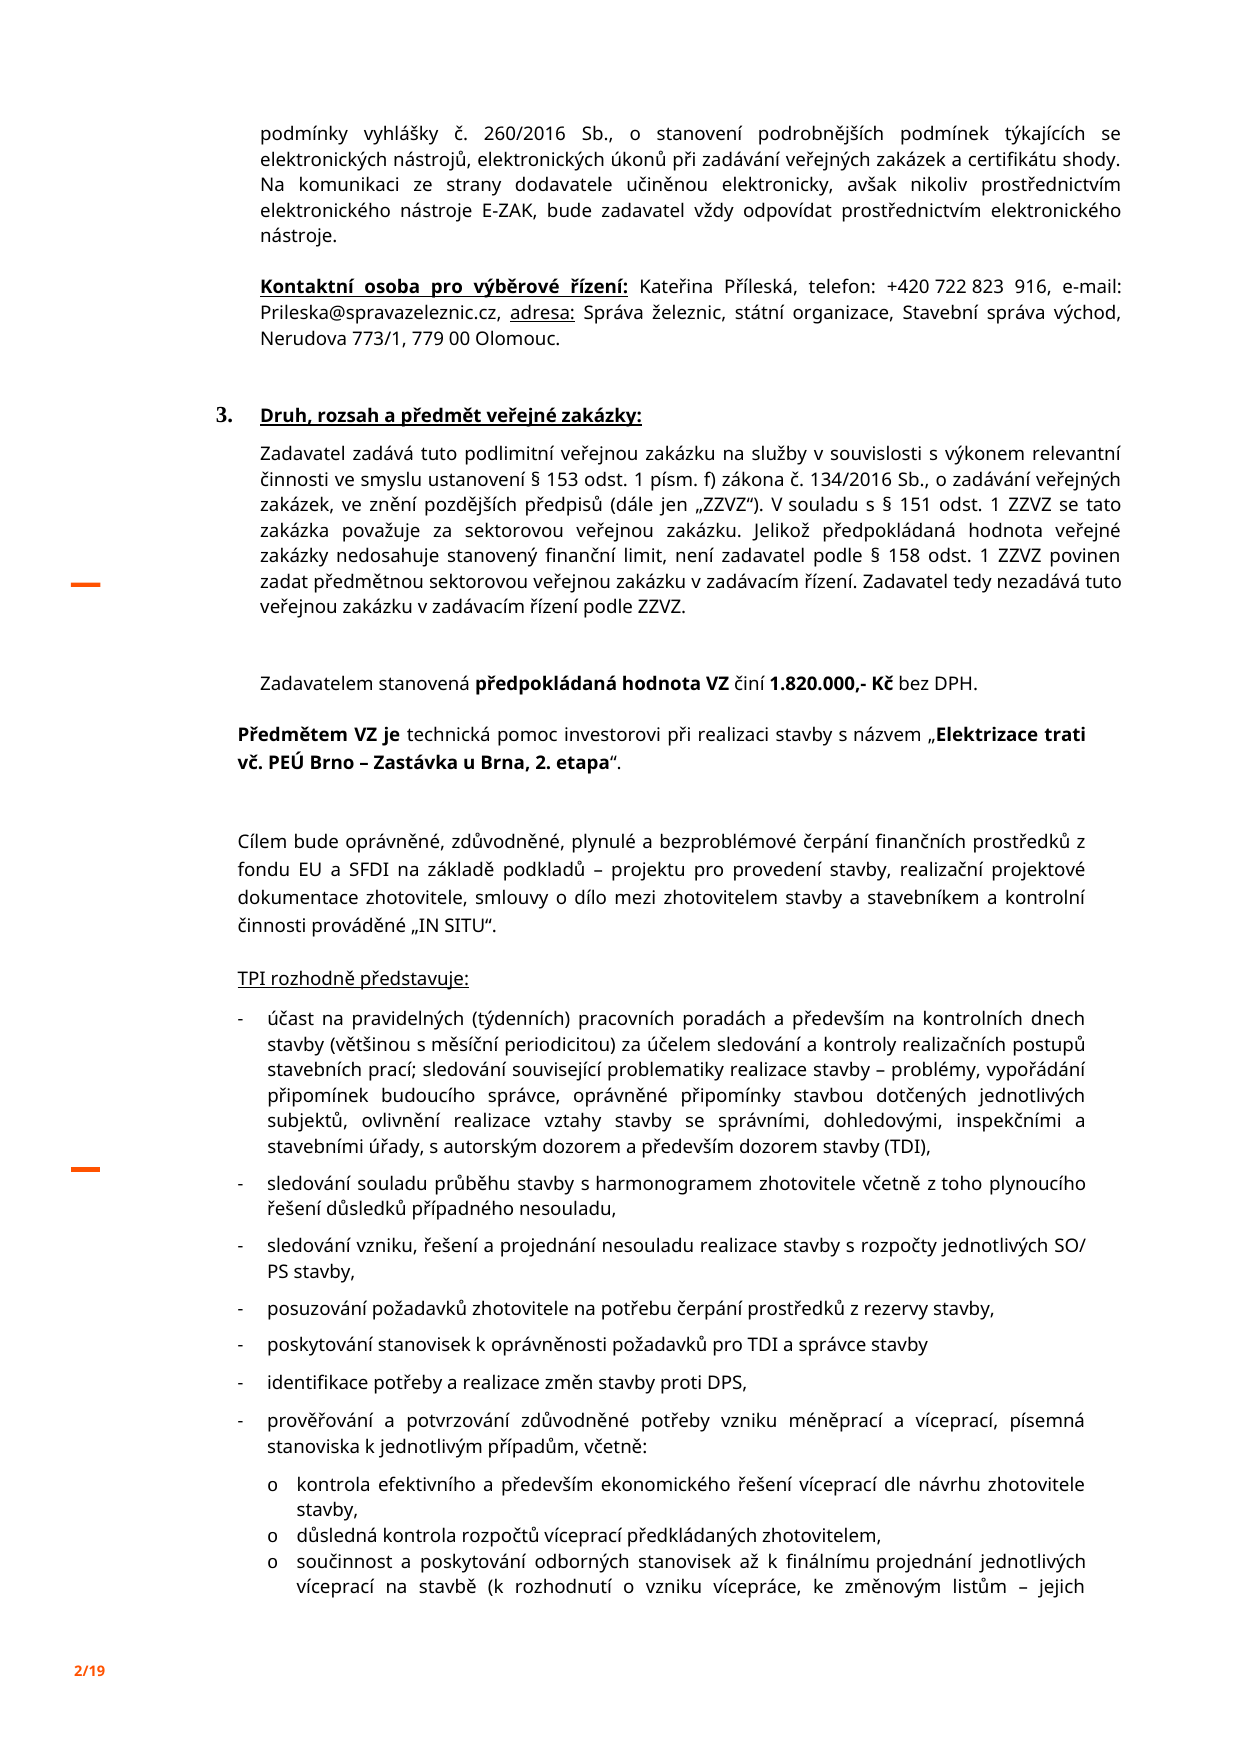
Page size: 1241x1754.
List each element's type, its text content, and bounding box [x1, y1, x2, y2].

list sledování souladu průběhu stavby s harmonogramem zhotovitele včetně z toho plynoucího řešení důsledků případného nesouladu, [237, 1170, 1086, 1221]
list Druh, rozsah a předmět veřejné zakázky: [216, 401, 1122, 428]
list posuzování požadavků zhotovitele na potřebu čerpání prostředků z rezervy stavby, [237, 1295, 1086, 1320]
list důsledná kontrola rozpočtů víceprací předkládaných zhotovitelem, [267, 1522, 1086, 1548]
list prověřování a potvrzování zdůvodněné potřeby vzniku méněprací a víceprací, písemná stanoviska k jednotlivým případům, včetně: [237, 1407, 1086, 1458]
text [260, 121, 1122, 248]
list kontrola efektivního a především ekonomického řešení víceprací dle návrhu zhotovitele stavby, [267, 1471, 1086, 1522]
list poskytování stanovisek k oprávněnosti požadavků pro TDI a správce stavby [237, 1332, 1086, 1357]
text TPI rozhodně představuje: [237, 965, 1086, 991]
text Zadavatelem stanovená předpokládaná hodnota VZ činí 1.820.000,- Kč bez DPH. [260, 670, 1122, 696]
list identifikace potřeby a realizace změn stavby proti DPS, [237, 1369, 1086, 1395]
text Cílem bude oprávněné, zdůvodněné, plynulé a bezproblémové čerpání finančních prostředků z fondu EU a SFDI na základě podkladů – projektu pro provedení stavby, realizační projektové dokumentace zhotovitele, smlouvy o dílo mezi zhotovitelem stavby a stavebníkem a kontrolní činnosti prováděné „IN SITU“. [237, 828, 1086, 937]
text Zadavatel zadává tuto podlimitní veřejnou zakázku na služby v souvislosti s výkonem relevantní činnosti ve smyslu ustanovení § 153 odst. 1 písm. f) zákona č. 134/2016 Sb., o zadávání veřejných zakázek, ve znění pozdějších předpisů (dále jen „ZZVZ“). V souladu s § 151 odst. 1 ZZVZ se tato zakázka považuje za sektorovou veřejnou zakázku. Jelikož předpokládaná hodnota veřejné zakázky nedosahuje stanovený finanční limit, není zadavatel podle § 158 odst. 1 ZZVZ povinen zadat předmětnou sektorovou veřejnou zakázku v zadávacím řízení. Zadavatel tedy nezadává tuto veřejnou zakázku v zadávacím řízení podle ZZVZ. [260, 441, 1122, 619]
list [267, 1548, 1086, 1599]
list účast na pravidelných (týdenních) pracovních poradách a především na kontrolních dnech stavby (většinou s měsíční periodicitou) za účelem sledování a kontroly realizačních postupů stavebních prací; sledování související problematiky realizace stavby – problémy, vypořádání připomínek budoucího správce, oprávněné připomínky stavbou dotčených jednotlivých subjektů, ovlivnění realizace vztahy stavby se správními, dohledovými, inspekčními a stavebními úřady, s autorským dozorem a především dozorem stavby (TDI), [237, 1006, 1086, 1159]
list sledování vzniku, řešení a projednání nesouladu realizace stavby s rozpočty jednotlivých SO/ PS stavby, [237, 1232, 1086, 1283]
text Kontaktní osoba pro výběrové řízení: Kateřina Příleská, telefon: +420 722 823 916, e-mail: Prileska@spravazeleznic.cz, adresa: Správa železnic, státní organizace, Stavební správa východ, Nerudova 773/1, 779 00 Olomouc. [260, 274, 1122, 350]
text Předmětem VZ je technická pomoc investorovi při realizaci stavby s názvem „Elektrizace trati vč. PEÚ Brno – Zastávka u Brna, 2. etapa“. [237, 721, 1086, 775]
